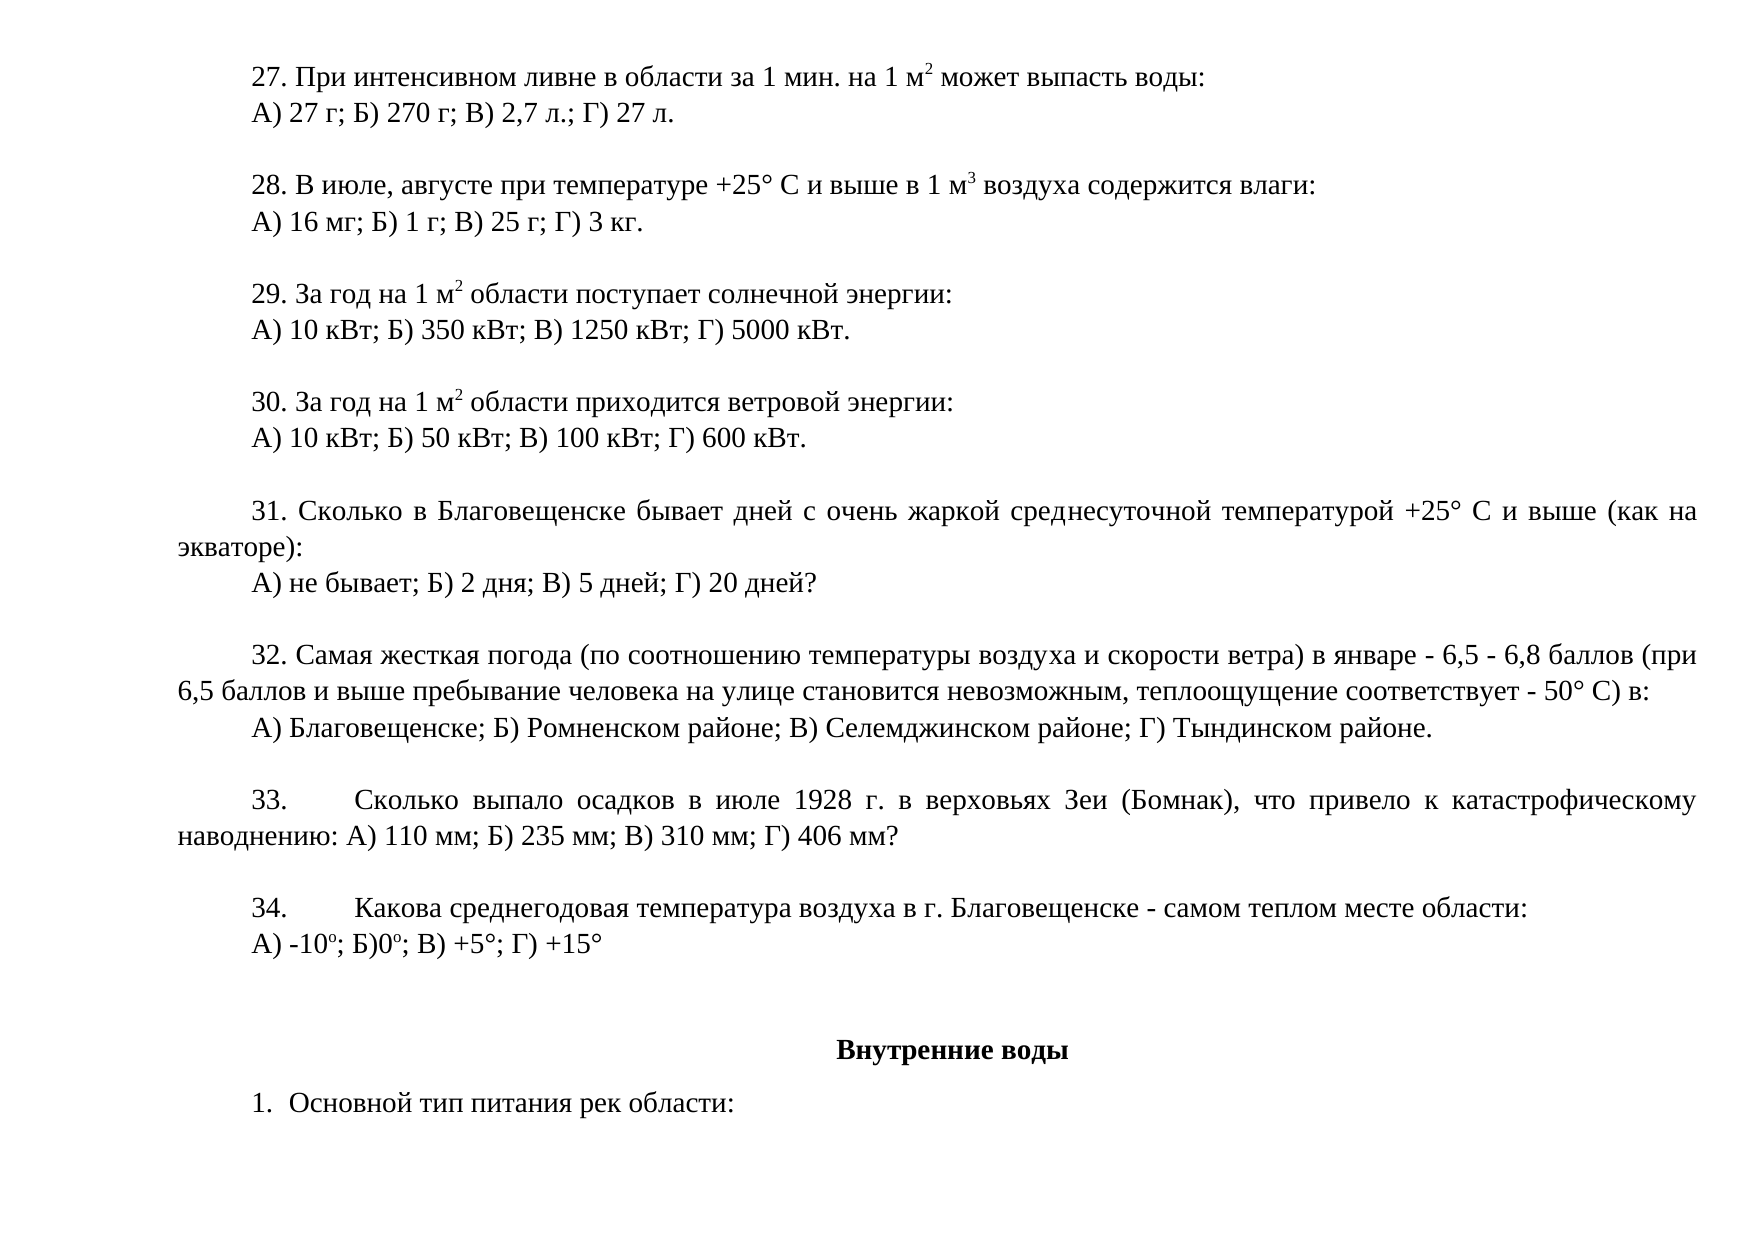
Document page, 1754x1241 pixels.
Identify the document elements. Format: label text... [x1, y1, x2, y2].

text А) не бывает; Б) 2 дня; В) 5 дней; Г) 20 дней? [177, 565, 1698, 599]
text 31. Сколько в Благовещенске бывает дней с очень жаркой среднесуточной температурой +25° С и выше (как на экваторе): [177, 493, 1698, 562]
text 30. За год на 1 м2 области приходится ветровой энергии: [177, 384, 1698, 418]
text 32. Самая жесткая погода (по соотношению температуры воздуха и скорости ветра) в январе - 6,5 - 6,8 баллов (при 6,5 баллов и выше пребывание человека на улице становится невозможным, теплоощущение соответствует - 50° С) в: [177, 637, 1698, 707]
text 28. В июле, августе при температуре +25° С и выше в 1 м3 воздуха содержится влаги: [177, 167, 1698, 201]
list Основной тип питания рек области: [251, 1085, 1654, 1118]
text А) 10 кВт; Б) 50 кВт; В) 100 кВт; Г) 600 кВт. [177, 421, 1698, 454]
list Какова среднегодовая температура воздуха в г. Благовещенске - самом теплом месте области: [177, 890, 1698, 924]
list Сколько выпало осадков в июле 1928 г. в верховьях Зеи (Бомнак), что привело к катастрофическому наводнению: А) 110 мм; Б) 235 мм; В) 310 мм; Г) 406 мм? [177, 782, 1698, 852]
text А) Благовещенске; Б) Ромненском районе; В) Селемджинском районе; Г) Тындинском районе. [177, 710, 1698, 743]
text А) 16 мг; Б) 1 г; В) 25 г; Г) 3 кг. [177, 204, 1698, 237]
text А) -10о; Б)0о; В) +5°; Г) +15° [177, 927, 1654, 960]
text А) 27 г; Б) 270 г; В) 2,7 л.; Г) 27 л. [177, 95, 1698, 129]
text 27. При интенсивном ливне в области за 1 мин. на 1 м2 может выпасть воды: [177, 59, 1698, 93]
text Внутренние воды [177, 1032, 1654, 1066]
text А) 10 кВт; Б) 350 кВт; В) 1250 кВт; Г) 5000 кВт. [177, 312, 1698, 346]
text 29. За год на 1 м2 области поступает солнечной энергии: [177, 276, 1698, 309]
